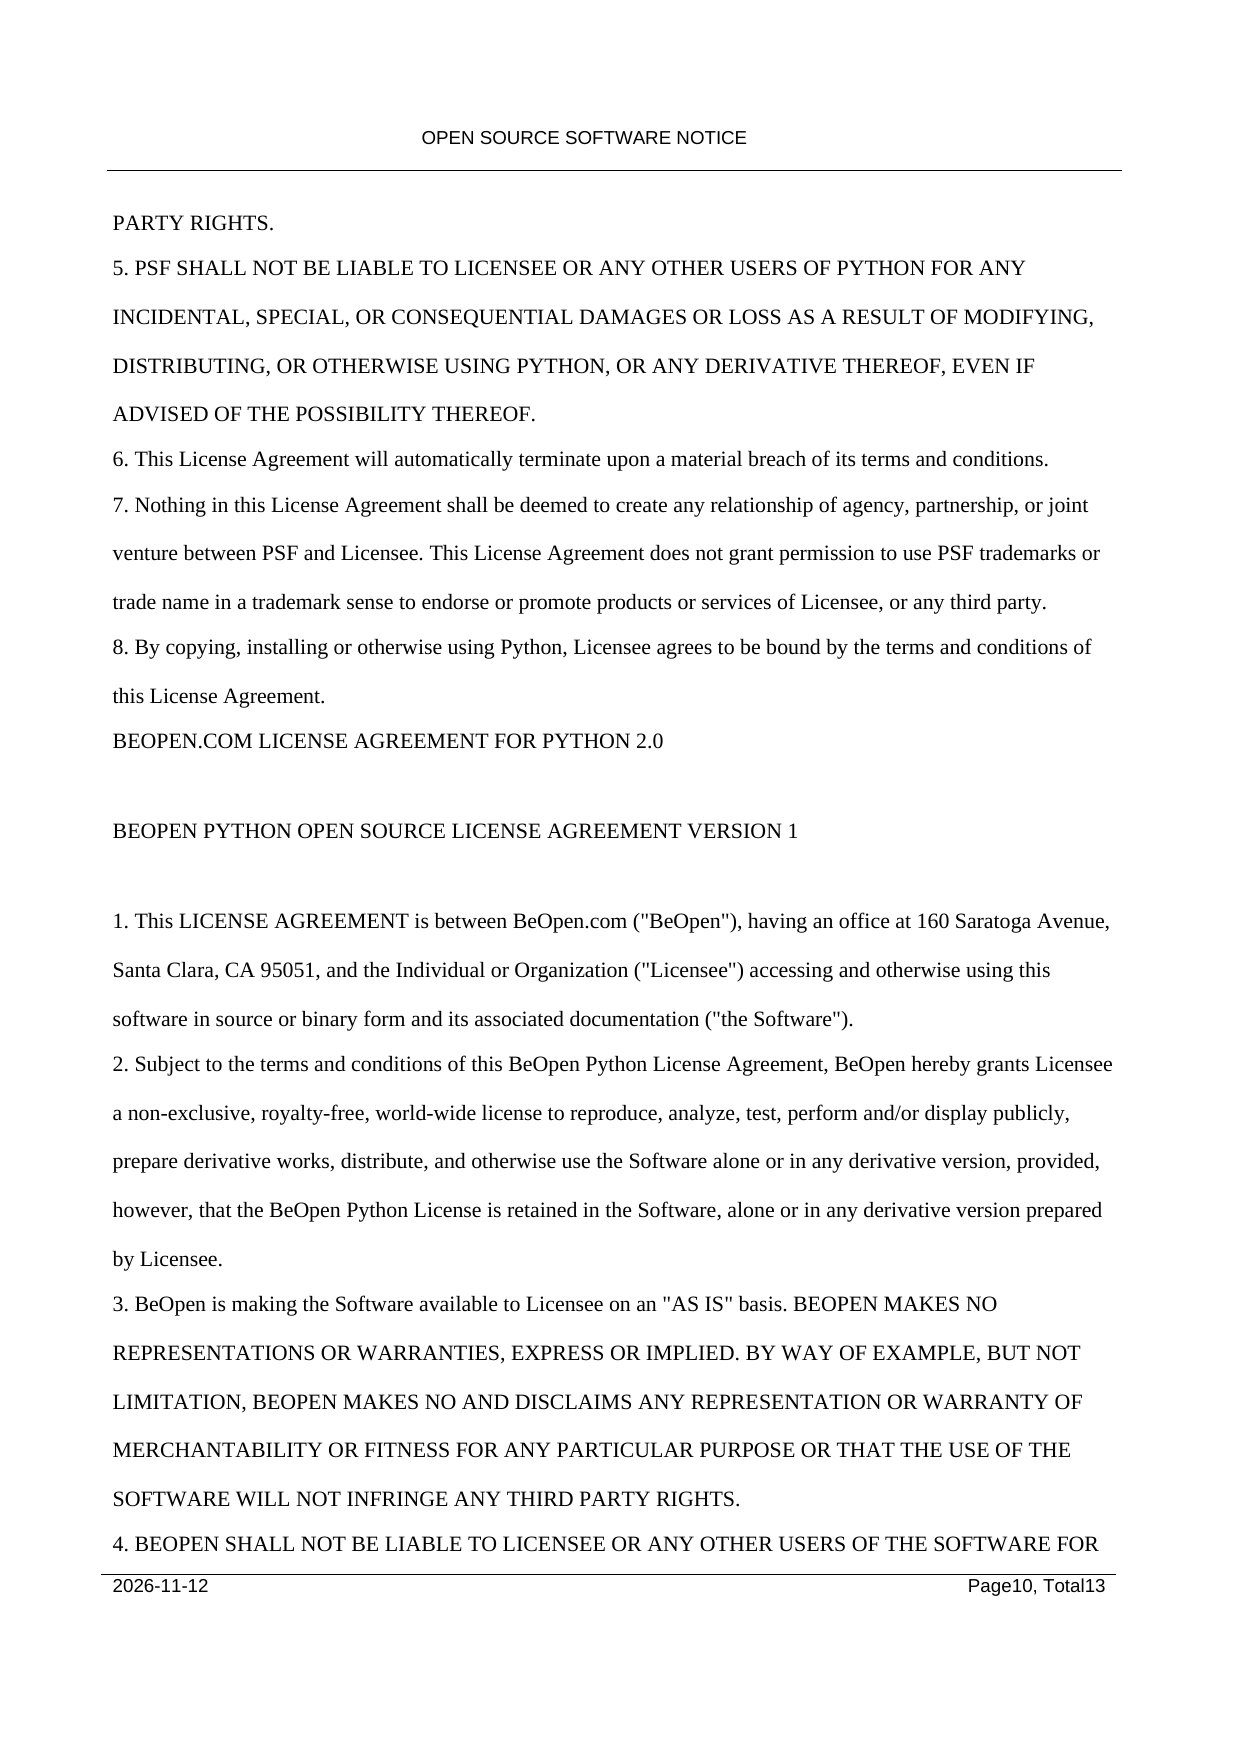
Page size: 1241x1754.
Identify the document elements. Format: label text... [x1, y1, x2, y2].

text 5. PSF SHALL NOT BE LIABLE TO LICENSEE OR ANY OTHER USERS OF PYTHON FOR ANY INCIDENTAL, SPECIAL, OR CONSEQUENTIAL DAMAGES OR LOSS AS A RESULT OF MODIFYING, DISTRIBUTING, OR OTHERWISE USING PYTHON, OR ANY DERIVATIVE THEREOF, EVEN IF ADVISED OF THE POSSIBILITY THEREOF. [112, 251, 1128, 430]
text 8. By copying, installing or otherwise using Python, Licensee agrees to be bound by the terms and conditions of this License Agreement. [112, 631, 1128, 712]
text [112, 206, 1128, 239]
text 6. This License Agreement will automatically terminate upon a material breach of its terms and conditions. [112, 443, 1128, 475]
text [112, 1528, 1128, 1560]
text 3. BeOpen is making the Software available to Licensee on an "AS IS" basis. BEOPEN MAKES NO REPRESENTATIONS OR WARRANTIES, EXPRESS OR IMPLIED. BY WAY OF EXAMPLE, BUT NOT LIMITATION, BEOPEN MAKES NO AND DISCLAIMS ANY REPRESENTATION OR WARRANTY OF MERCHANTABILITY OR FITNESS FOR ANY PARTICULAR PURPOSE OR THAT THE USE OF THE SOFTWARE WILL NOT INFRINGE ANY THIRD PARTY RIGHTS. [112, 1287, 1128, 1515]
text 2. Subject to the terms and conditions of this BeOpen Python License Agreement, BeOpen hereby grants Licensee a non-exclusive, royalty-free, world-wide license to reproduce, analyze, test, perform and/or display publicly, prepare derivative works, distribute, and otherwise use the Software alone or in any derivative version, provided, however, that the BeOpen Python License is retained in the Software, alone or in any derivative version prepared by Licensee. [112, 1047, 1128, 1275]
text 1. This LICENSE AGREEMENT is between BeOpen.com ("BeOpen"), having an office at 160 Saratoga Avenue, Santa Clara, CA 95051, and the Individual or Organization ("Licensee") accessing and otherwise using this software in source or binary form and its associated documentation ("the Software"). [112, 905, 1128, 1035]
text BEOPEN.COM LICENSE AGREEMENT FOR PYTHON 2.0 [112, 724, 1128, 757]
text 7. Nothing in this License Agreement shall be deemed to create any relationship of agency, partnership, or joint venture between PSF and Licensee. This License Agreement does not grant permission to use PSF trademarks or trade name in a trademark sense to endorse or promote products or services of Licensee, or any third party. [112, 488, 1128, 618]
text BEOPEN PYTHON OPEN SOURCE LICENSE AGREEMENT VERSION 1 [112, 814, 1128, 847]
